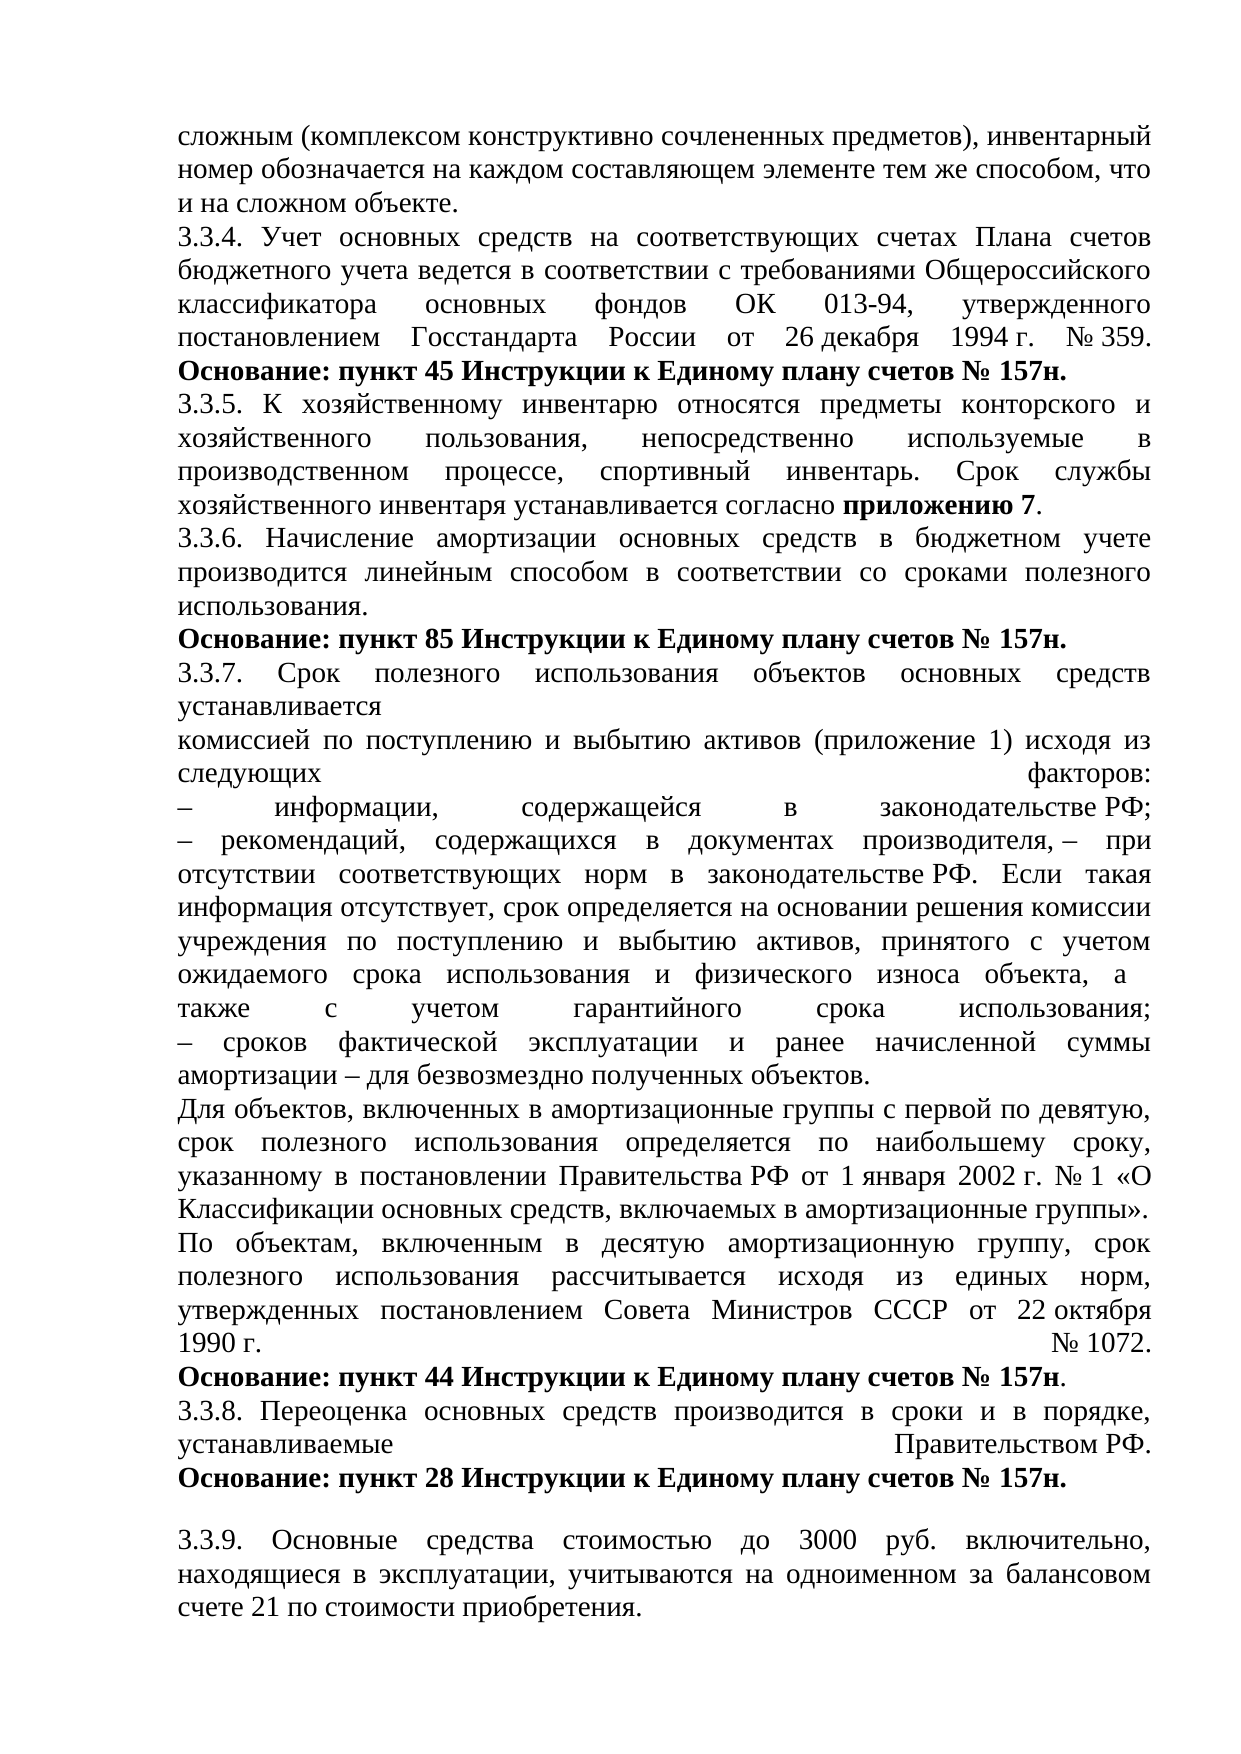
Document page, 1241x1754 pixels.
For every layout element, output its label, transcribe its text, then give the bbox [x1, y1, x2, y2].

text По объектам, включенным в десятую амортизационную группу, срок полезного использования рассчитывается исходя из единых норм, утвержденных постановлением Совета Министров СССР от 22 октября . № 1072. Основание: пункт 44 Инструкции к Единому плану счетов № 157н. [177, 1225, 1152, 1393]
text 3.3.7. Срок полезного использования объектов основных средств устанавливается комиссией по поступлению и выбытию активов (приложение 1) исходя из следующих факторов: – информации, содержащейся в законодательстве РФ; – рекомендаций, содержащихся в документах производителя, – при отсутствии соответствующих норм в законодательстве РФ. Если такая информация отсутствует, срок определяется на основании решения комиссии учреждения по поступлению и выбытию активов, принятого с учетом ожидаемого срока использования и физического износа объекта, а также с учетом гарантийного срока использования; – сроков фактической эксплуатации и ранее начисленной суммы амортизации – для безвозмездно полученных объектов. [177, 655, 1152, 1091]
text 3.3.9. Основные средства стоимостью до 3000 руб. включительно, находящиеся в эксплуатации, учитываются на одноименном за балансовом счете 21 по стоимости приобретения. [177, 1522, 1152, 1623]
text 3.3.6. Начисление амортизации основных средств в бюджетном учете производится линейным способом в соответствии со сроками полезного использования. Основание: пункт 85 Инструкции к Единому плану счетов № 157н. [177, 521, 1152, 655]
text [177, 118, 1152, 219]
text 3.3.4. Учет основных средств на соответствующих счетах Плана счетов бюджетного учета ведется в соответствии с требованиями Общероссийского классификатора основных фондов ОК 013-94, утвержденного постановлением Госстандарта России от 26 декабря . № 359. Основание: пункт 45 Инструкции к Единому плану счетов № 157н. [177, 219, 1152, 386]
text Для объектов, включенных в амортизационные группы с первой по девятую, срок полезного использования определяется по наибольшему сроку, указанному в постановлении Правительства РФ от 1 января . № 1 «О Классификации основных средств, включаемых в амортизационные группы». [177, 1091, 1152, 1225]
text 3.3.8. Переоценка основных средств производится в сроки и в порядке, устанавливаемые Правительством РФ. Основание: пункт 28 Инструкции к Единому плану счетов № 157н. [177, 1393, 1152, 1493]
text 3.3.5. К хозяйственному инвентарю относятся предметы конторского и хозяйственного пользования, непосредственно используемые в производственном процессе, спортивный инвентарь. Срок службы хозяйственного инвентаря устанавливается согласно приложению 7. [177, 386, 1152, 521]
